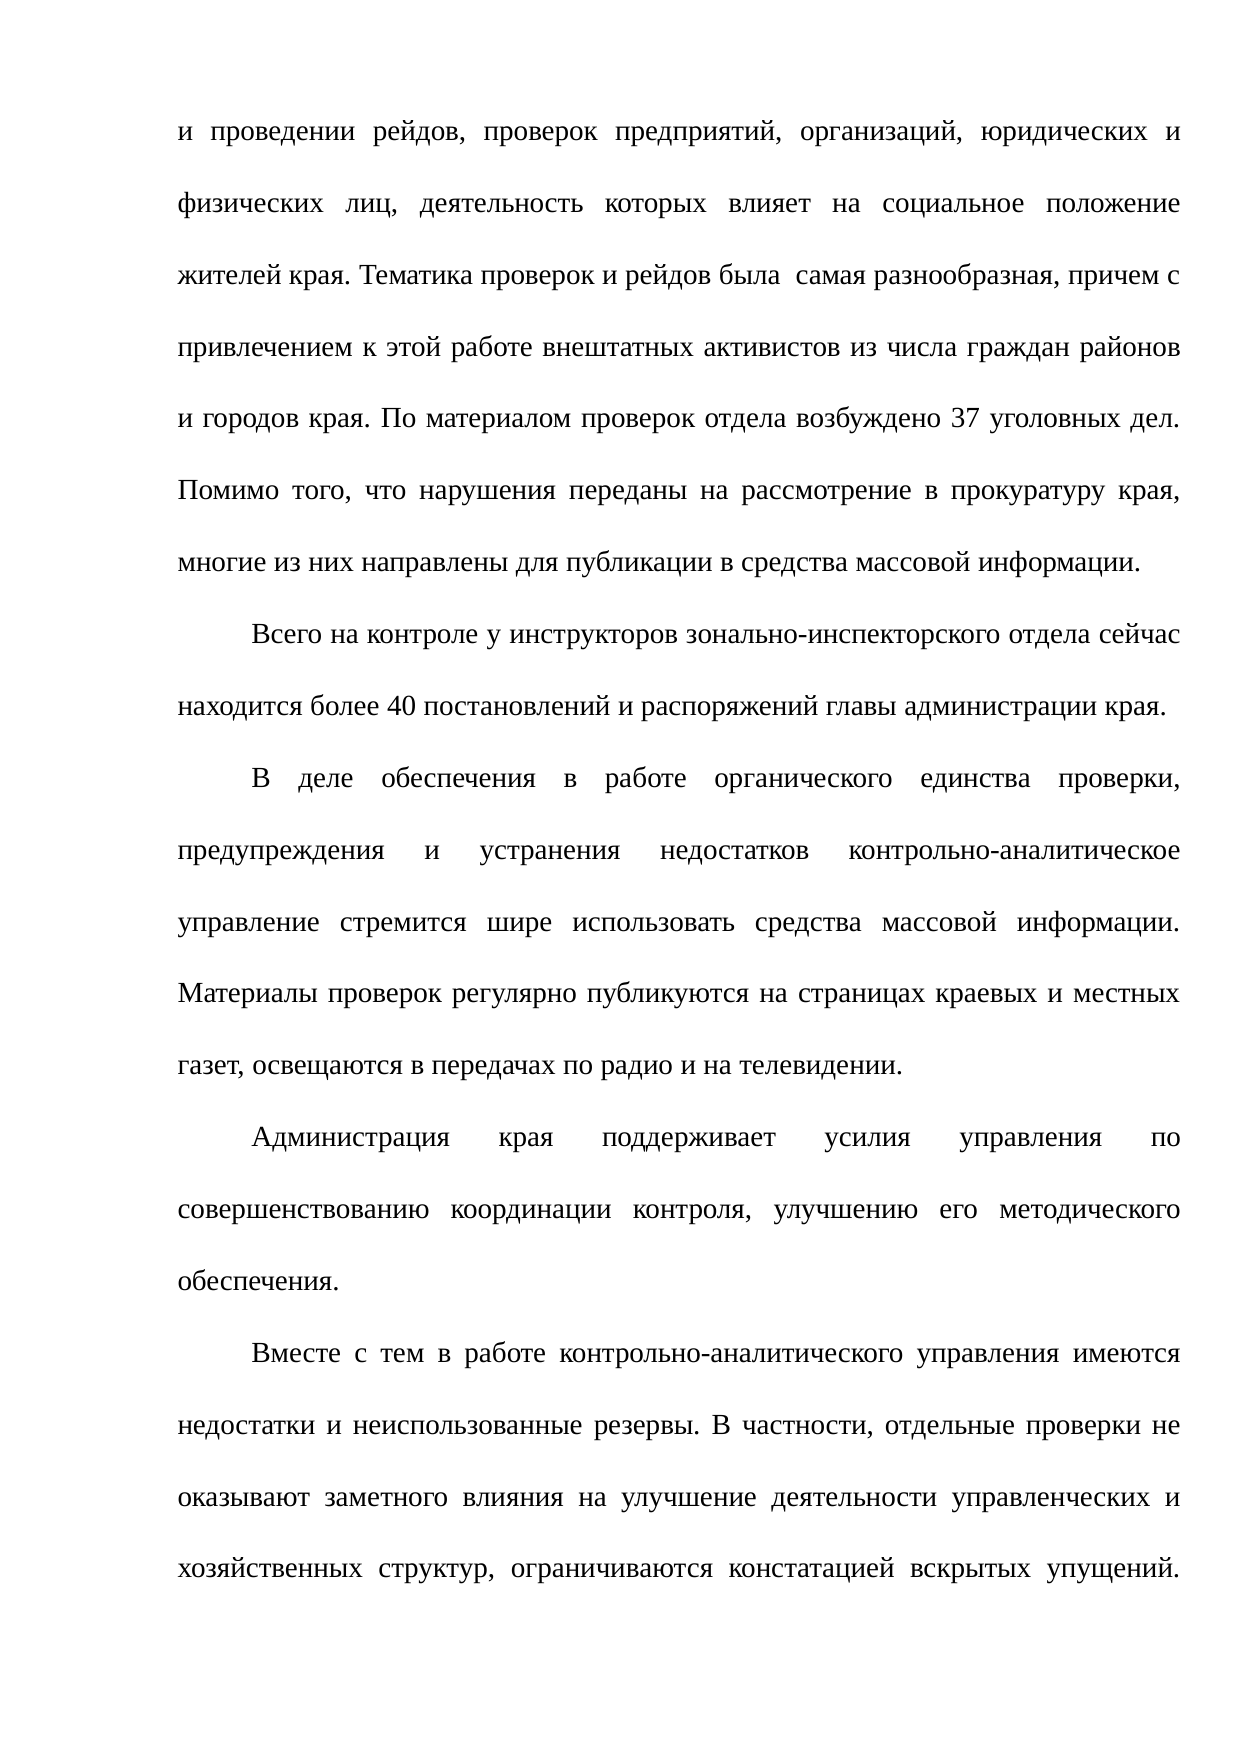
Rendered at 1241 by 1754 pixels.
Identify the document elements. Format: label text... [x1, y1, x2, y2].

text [177, 1321, 1181, 1584]
text Всего на контроле у инструкторов зонально-инспекторского отдела сейчас находится более 40 постановлений и распоряжений главы администрации края. [177, 602, 1181, 722]
text Администрация края поддерживает усилия управления по совершенствованию координации контроля, улучшению его методического обеспечения. [177, 1105, 1181, 1297]
text В деле обеспечения в работе органического единства проверки, предупреждения и устранения недостатков контрольно-аналитическое управление стремится шире использовать средства массовой информации. Материалы проверок регулярно публикуются на страницах краевых и местных газет, освещаются в передачах по радио и на телевидении. [177, 746, 1181, 1081]
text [177, 99, 1181, 578]
